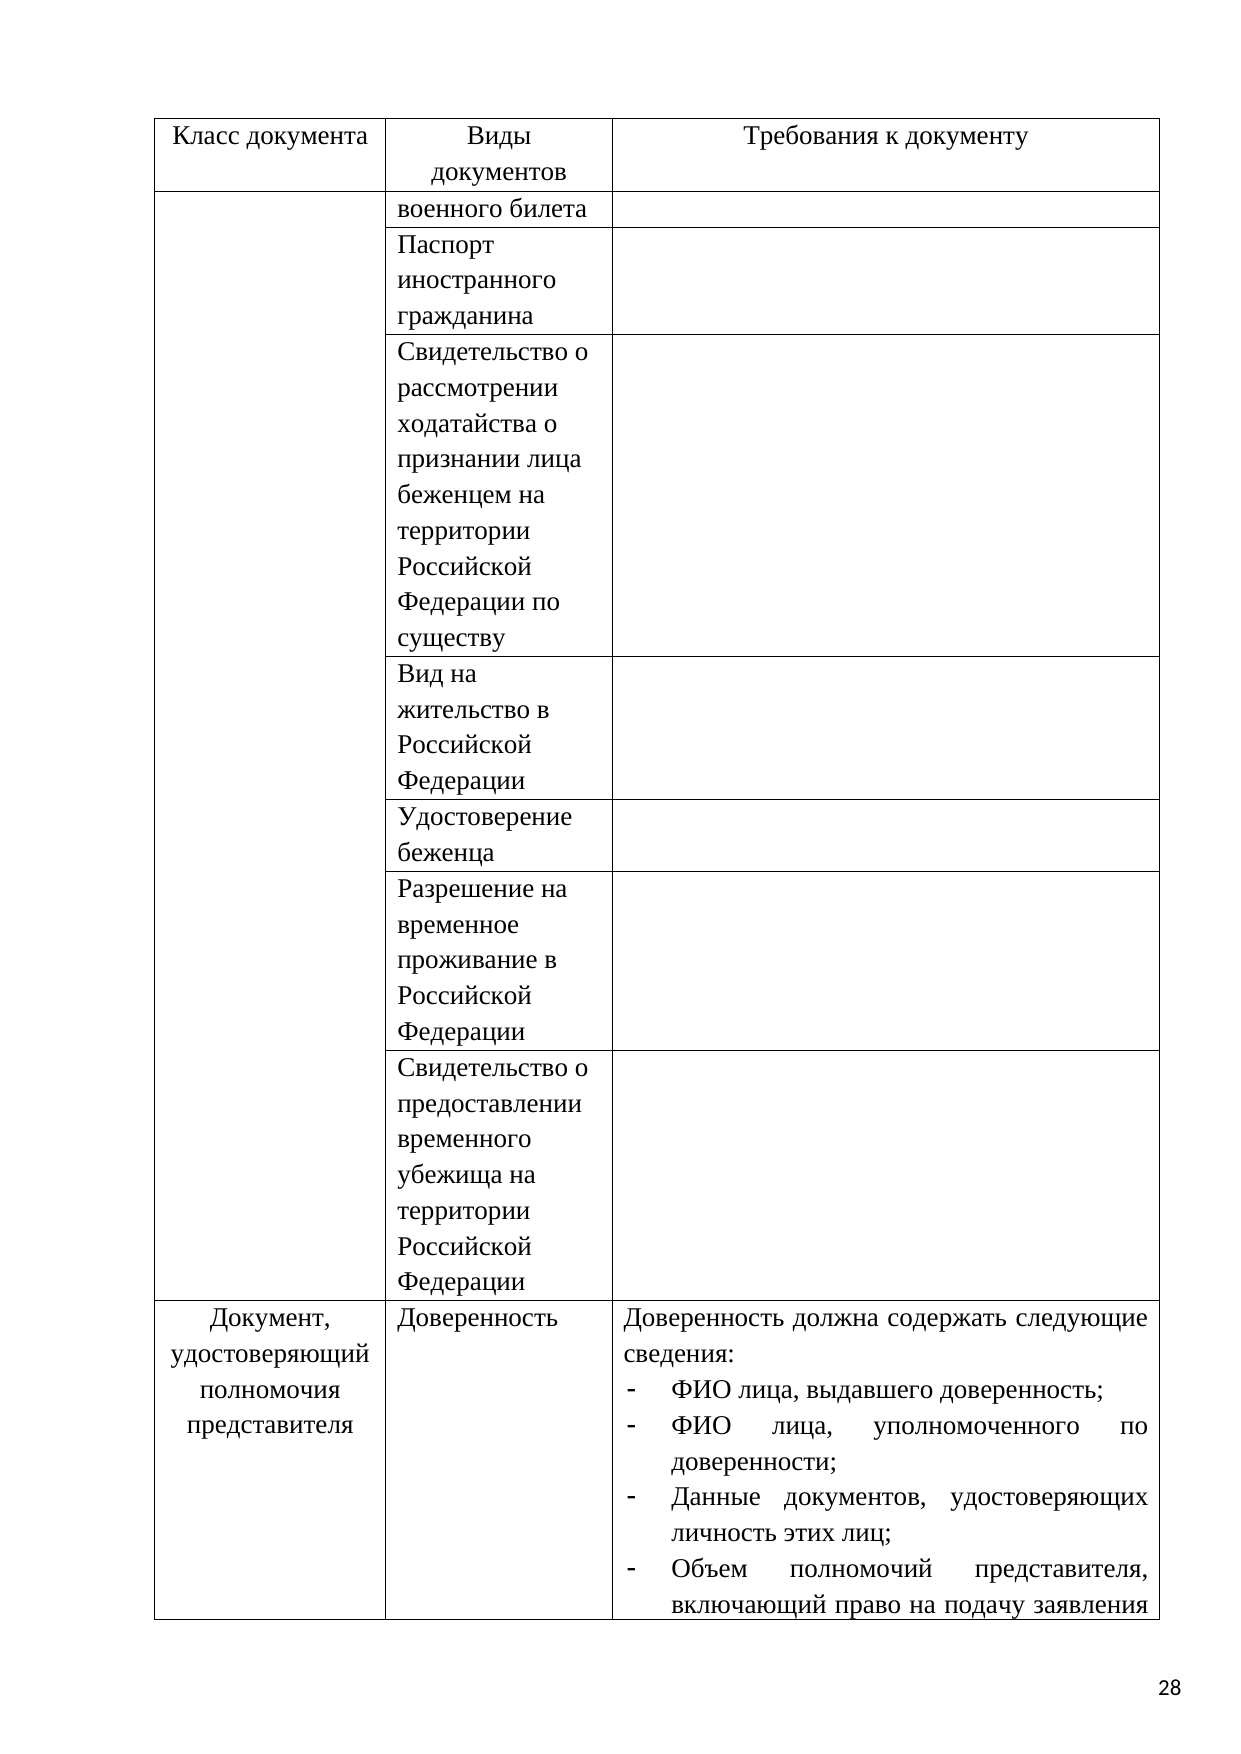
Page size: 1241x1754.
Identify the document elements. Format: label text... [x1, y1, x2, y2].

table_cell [155, 1301, 385, 1619]
table_cell [613, 228, 1159, 334]
table_header Виды документов [386, 119, 612, 191]
table_cell Вид на жительство в Российской Федерации [386, 657, 612, 799]
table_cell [386, 192, 612, 227]
table_cell Свидетельство о предоставлении временного убежища на территории Российской Федерации [386, 1051, 612, 1300]
table_header Требования к документу [613, 119, 1159, 191]
table_cell [613, 657, 1159, 799]
table_cell Паспорт иностранного гражданина [386, 228, 612, 334]
table_cell [613, 1051, 1159, 1300]
table_header Класс документа [155, 119, 385, 191]
table_cell [613, 335, 1159, 656]
table_cell [613, 800, 1159, 871]
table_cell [613, 1301, 1159, 1619]
table_cell Свидетельство о рассмотрении ходатайства о признании лица беженцем на территории Российской Федерации по существу [386, 335, 612, 656]
table_cell Доверенность [386, 1301, 612, 1619]
table_cell Разрешение на временное проживание в Российской Федерации [386, 872, 612, 1050]
table_cell [613, 192, 1159, 227]
table_cell [613, 872, 1159, 1050]
table_cell Удостоверение беженца [386, 800, 612, 871]
